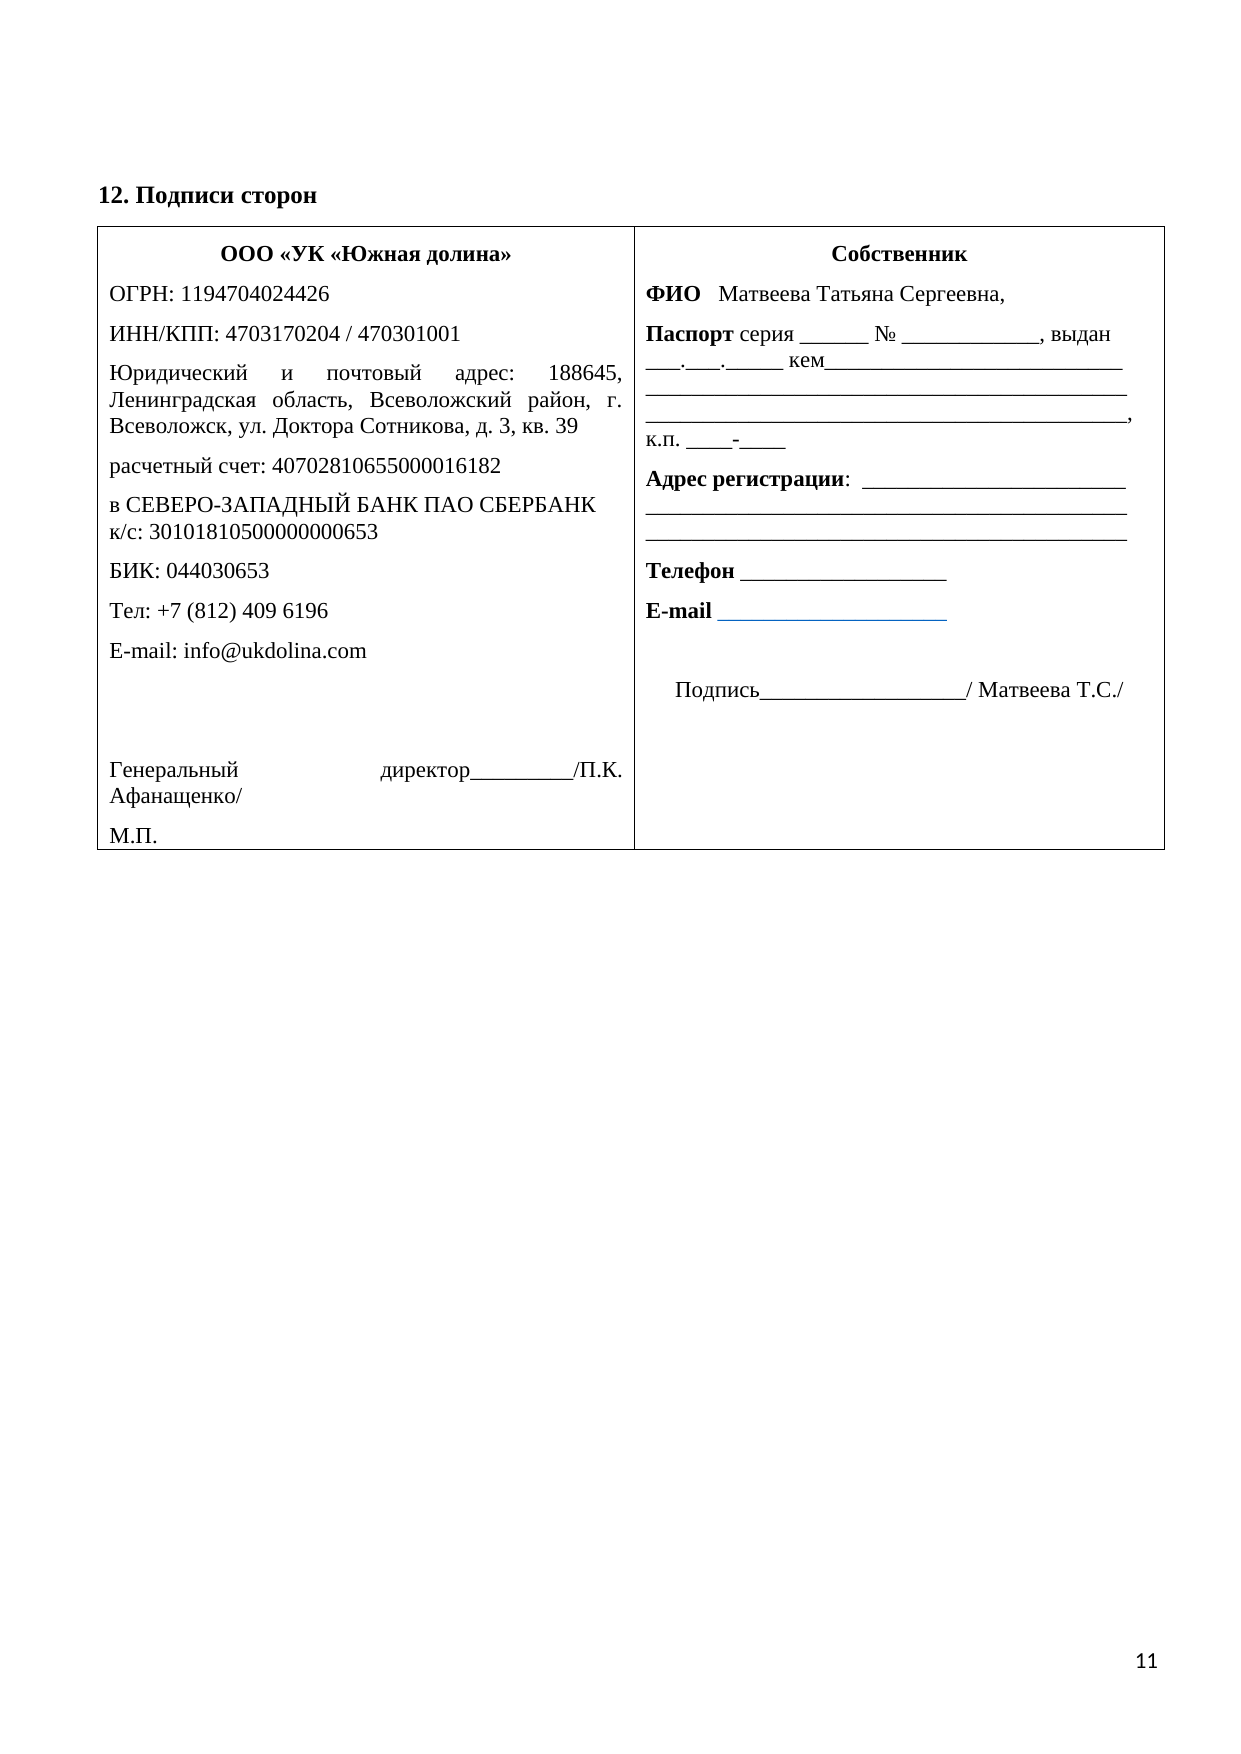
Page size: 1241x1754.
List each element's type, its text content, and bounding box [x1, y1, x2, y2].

table_header ООО «УК «Южная долина» ОГРН: 1194704024426 ИНН/КПП: 4703170204 / 470301001 Юридический и почтовый адрес: 188645, Ленинградская область, Всеволожский район, г. Всеволожск, ул. Доктора Сотникова, д. 3, кв. 39 расчетный счет: 40702810655000016182 в СЕВЕРО-ЗАПАДНЫЙ БАНК ПАО СБЕРБАНК к/с: 30101810500000000653 БИК: 044030653 Тел: +7 (812) 409 6196 E-mail: info@ukdolina.com Генеральный директор_________/П.К. Афанащенко/ М.П. [98, 227, 634, 848]
table_header Собственник ФИО Матвеева Татьяна Сергеевна, Паспорт серия ______ № ____________, выдан ___.___._____ кем__________________________ __________________________________________ __________________________________________, к.п. ____-____ Адрес регистрации: _______________________ __________________________________________ __________________________________________ Телефон __________________ E-mail ____________________ Подпись__________________/ Матвеева Т.С./ [635, 227, 1164, 848]
text 12. Подписи сторон [98, 181, 1205, 209]
